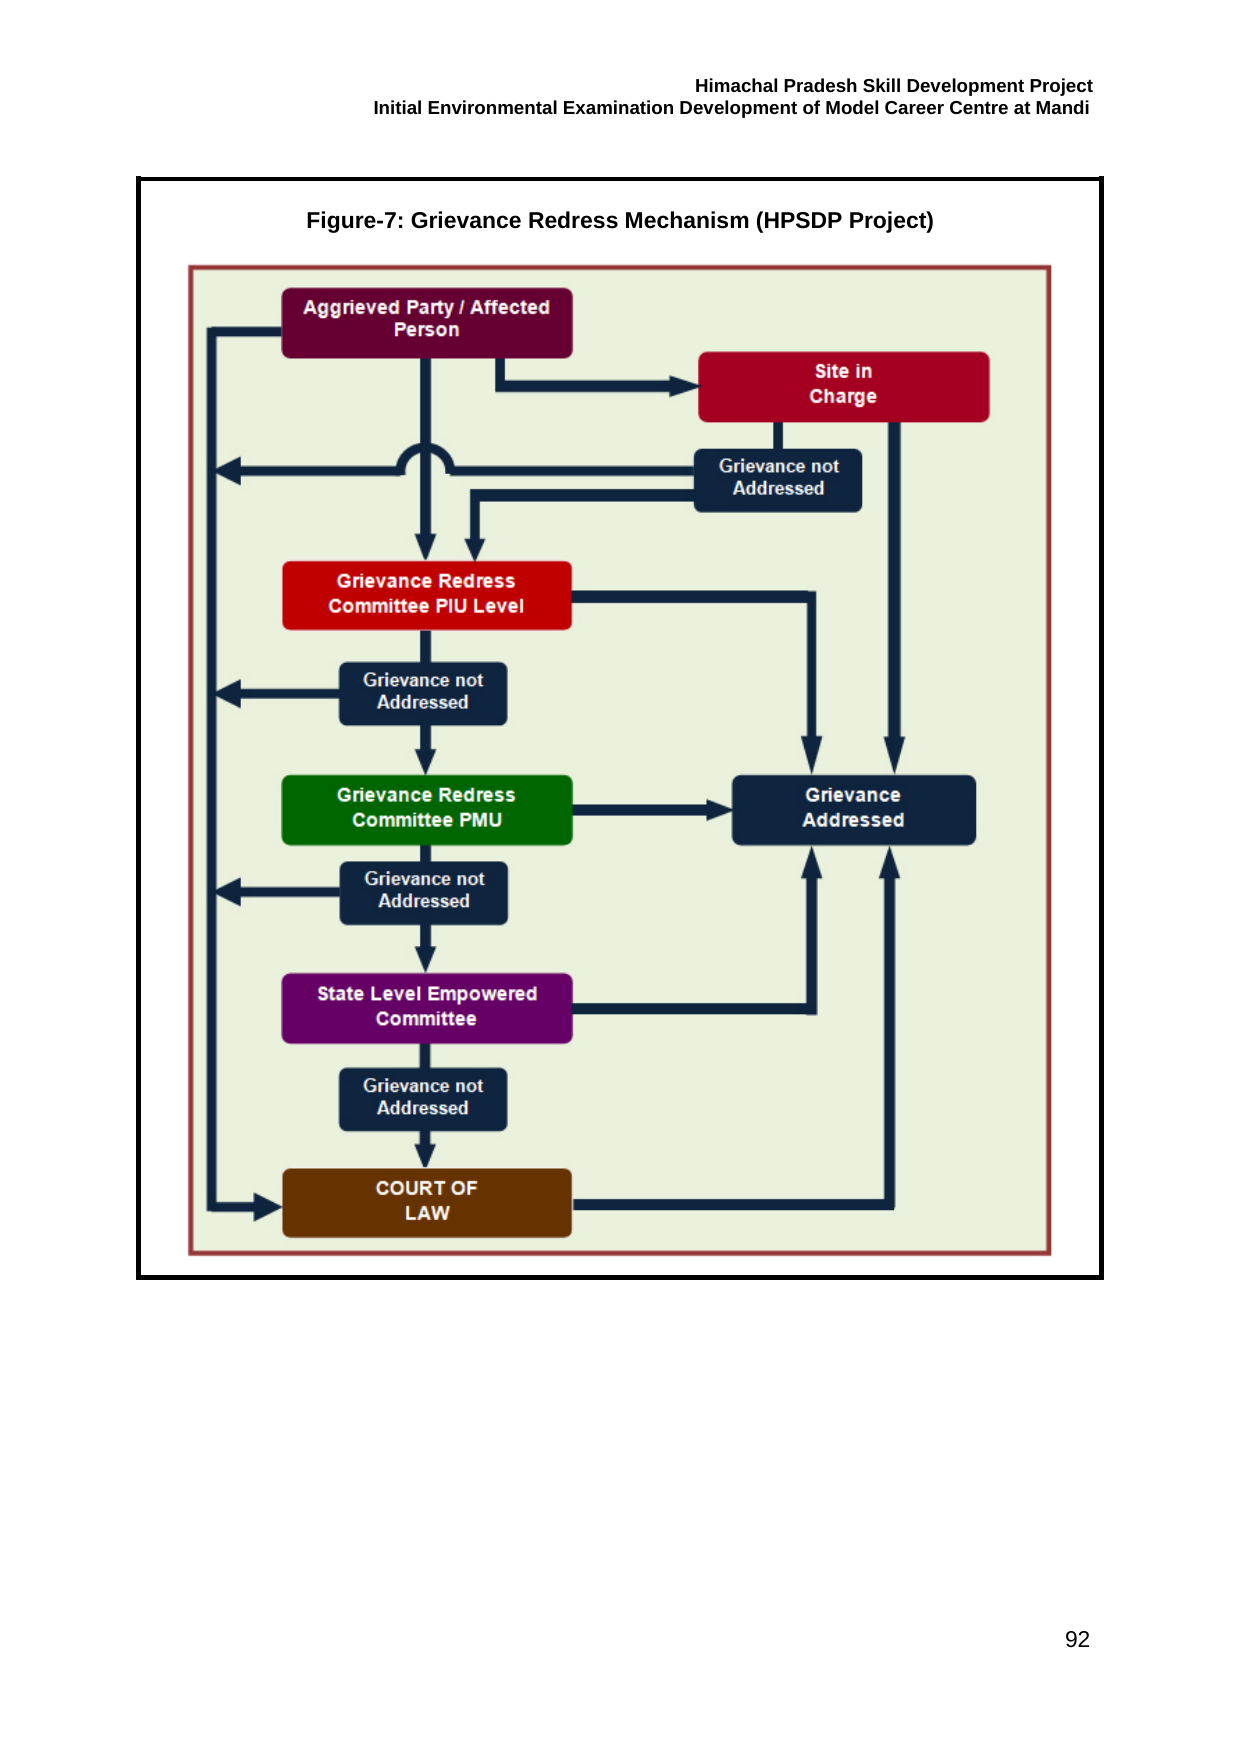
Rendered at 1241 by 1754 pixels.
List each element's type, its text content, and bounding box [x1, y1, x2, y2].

table_header Figure-7: Grievance Redress Mechanism (HPSDP Project) [141, 181, 1099, 1275]
picture [184, 260, 1057, 1259]
